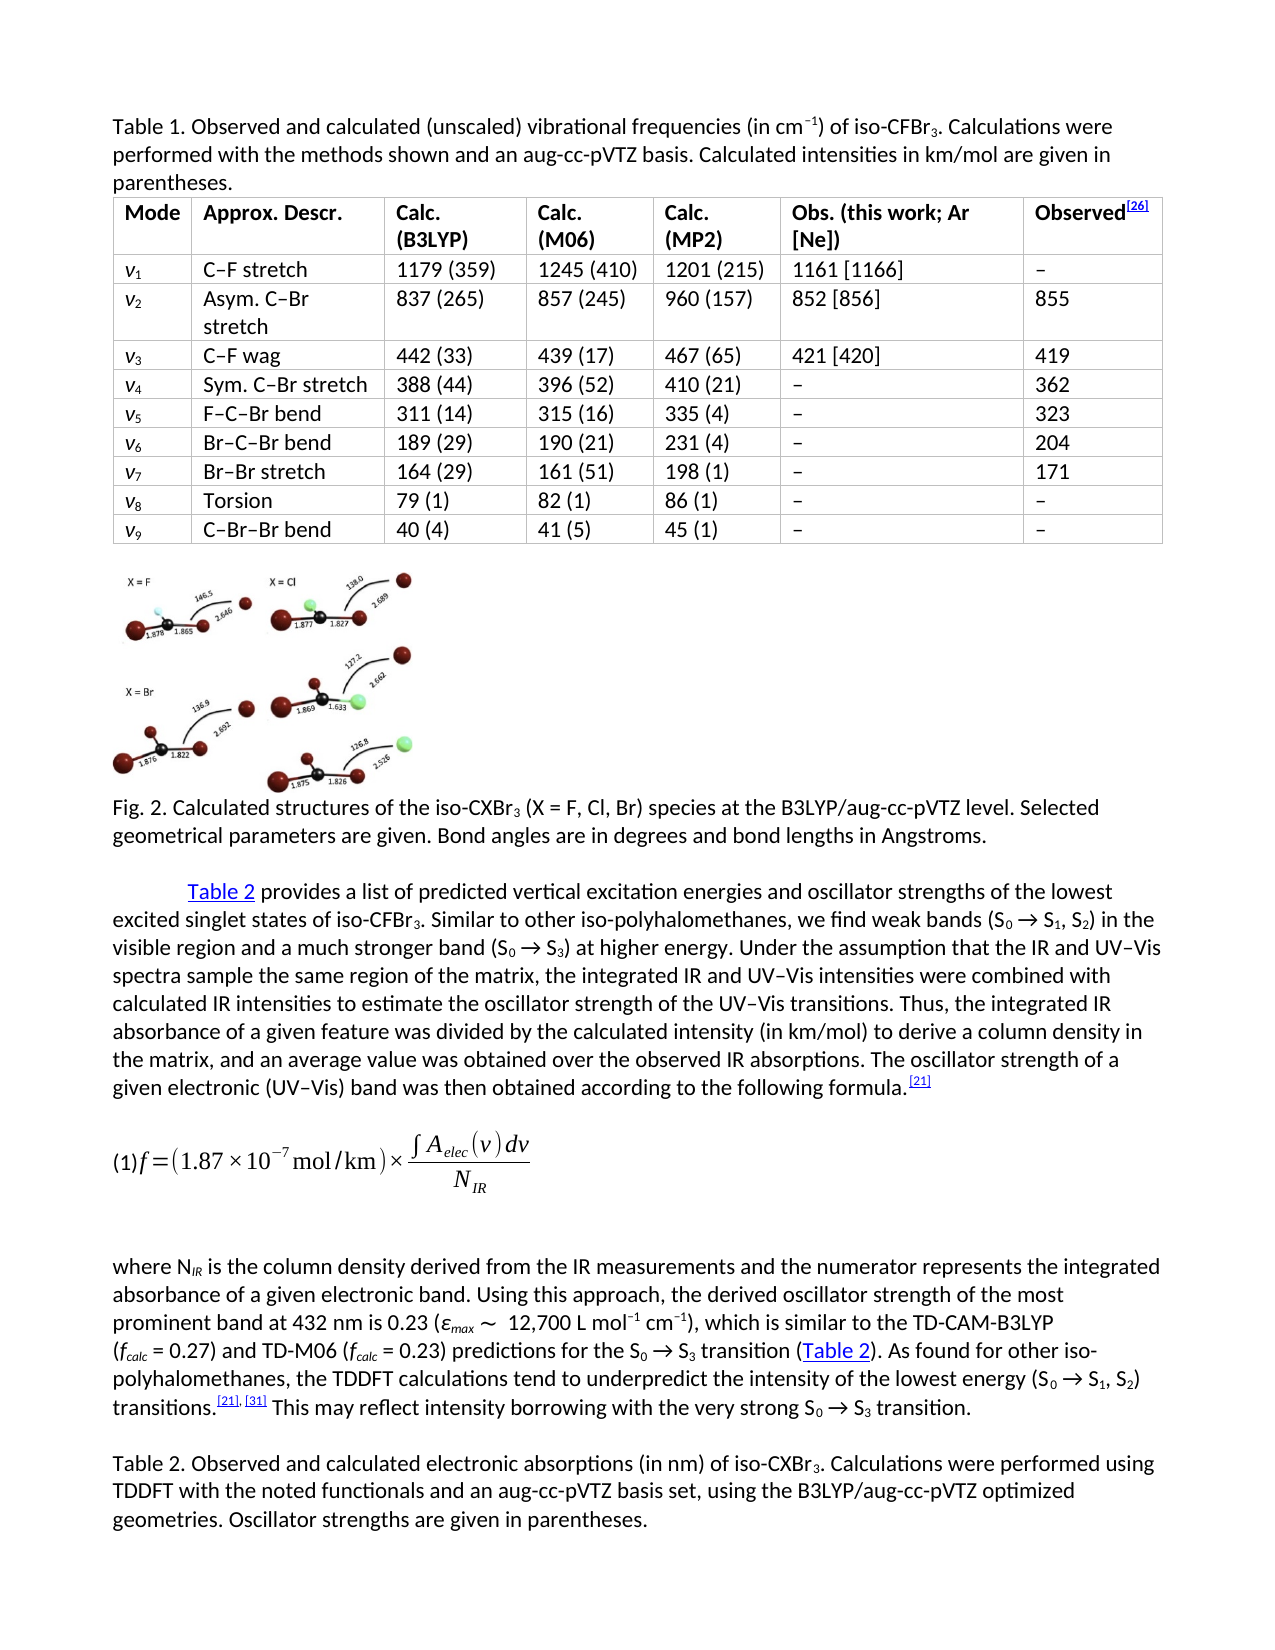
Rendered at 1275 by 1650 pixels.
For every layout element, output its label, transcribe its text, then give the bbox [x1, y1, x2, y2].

table_cell 41 (5) [527, 515, 653, 543]
table_header Approx. Descr. [192, 198, 384, 254]
table_cell 45 (1) [654, 515, 780, 543]
table_header Calc. (MP2) [654, 198, 780, 254]
table_cell 190 (21) [527, 428, 653, 456]
table_header Calc. (M06) [527, 198, 653, 254]
table_cell 421 [420] [781, 341, 1023, 369]
table_cell 362 [1024, 370, 1162, 398]
table_cell Sym. C–Br stretch [192, 370, 384, 398]
table_cell 335 (4) [654, 399, 780, 427]
table_cell 231 (4) [654, 428, 780, 456]
table_cell ν1 [114, 255, 191, 283]
table_cell 442 (33) [385, 341, 526, 369]
table_cell 204 [1024, 428, 1162, 456]
table_cell – [1024, 255, 1162, 283]
table_cell Br–Br stretch [192, 457, 384, 485]
text Fig. 2. Calculated structures of the iso-CXBr3 (X = F, Cl, Br) species at the B3LYP/aug-cc-pVTZ level. Selected geometrical parameters are given. Bond angles are in degrees and bond lengths in Angstroms. [112, 793, 1162, 849]
table_cell ν2 [114, 284, 191, 340]
table_cell ν7 [114, 457, 191, 485]
table_cell 1245 (410) [527, 255, 653, 283]
picture [112, 572, 413, 793]
table_cell 852 [856] [781, 284, 1023, 340]
table_header Calc. (B3LYP) [385, 198, 526, 254]
table_cell – [781, 428, 1023, 456]
table_cell 857 (245) [527, 284, 653, 340]
table_cell 419 [1024, 341, 1162, 369]
table_cell Torsion [192, 486, 384, 514]
table_cell 388 (44) [385, 370, 526, 398]
table_cell ν3 [114, 341, 191, 369]
table_cell – [1024, 515, 1162, 543]
table_cell ν4 [114, 370, 191, 398]
table_header Obs. (this work; Ar [Ne]) [781, 198, 1023, 254]
table_cell 1161 [1166] [781, 255, 1023, 283]
table_cell C–F stretch [192, 255, 384, 283]
table_cell 467 (65) [654, 341, 780, 369]
table_cell Br–C–Br bend [192, 428, 384, 456]
table_cell 855 [1024, 284, 1162, 340]
table_cell – [781, 515, 1023, 543]
table_cell – [1024, 486, 1162, 514]
text (1) [112, 1129, 1162, 1196]
table_cell ν6 [114, 428, 191, 456]
table_cell – [781, 457, 1023, 485]
table_cell ν5 [114, 399, 191, 427]
table_cell F–C–Br bend [192, 399, 384, 427]
table_cell 171 [1024, 457, 1162, 485]
table_cell – [781, 370, 1023, 398]
table_cell ν8 [114, 486, 191, 514]
table_cell 198 (1) [654, 457, 780, 485]
table_cell 1179 (359) [385, 255, 526, 283]
table_cell 1201 (215) [654, 255, 780, 283]
table_cell 410 (21) [654, 370, 780, 398]
table_header Mode [114, 198, 191, 254]
table_cell ν9 [114, 515, 191, 543]
table_cell C–F wag [192, 341, 384, 369]
text Table 2. Observed and calculated electronic absorptions (in nm) of iso-CXBr3. Calculations were performed using TDDFT with the noted functionals and an aug-cc-pVTZ basis set, using the B3LYP/aug-cc-pVTZ optimized geometries. Oscillator strengths are given in parentheses. [112, 1449, 1162, 1533]
table_cell 86 (1) [654, 486, 780, 514]
table_cell 315 (16) [527, 399, 653, 427]
table_header Observed[26] [1024, 198, 1162, 254]
table_cell 40 (4) [385, 515, 526, 543]
table_cell 311 (14) [385, 399, 526, 427]
table_cell 161 (51) [527, 457, 653, 485]
text Table 2 provides a list of predicted vertical excitation energies and oscillator strengths of the lowest excited singlet states of iso-CFBr3. Similar to other iso-polyhalomethanes, we find weak bands (S0 → S1, S2) in the visible region and a much stronger band (S0 → S3) at higher energy. Under the assumption that the IR and UV–Vis spectra sample the same region of the matrix, the integrated IR and UV–Vis intensities were combined with calculated IR intensities to estimate the oscillator strength of the UV–Vis transitions. Thus, the integrated IR absorbance of a given feature was divided by the calculated intensity (in km/mol) to derive a column density in the matrix, and an average value was obtained over the observed IR absorptions. The oscillator strength of a given electronic (UV–Vis) band was then obtained according to the following formula.[21] [112, 877, 1162, 1101]
table_cell 439 (17) [527, 341, 653, 369]
table_cell 960 (157) [654, 284, 780, 340]
table_cell C–Br–Br bend [192, 515, 384, 543]
table_cell 837 (265) [385, 284, 526, 340]
table_cell – [781, 486, 1023, 514]
table_cell – [781, 399, 1023, 427]
table_cell 82 (1) [527, 486, 653, 514]
text where NIR is the column density derived from the IR measurements and the numerator represents the integrated absorbance of a given electronic band. Using this approach, the derived oscillator strength of the most prominent band at 432 nm is 0.23 (εmax ∼ 12,700 L mol−1 cm−1), which is similar to the TD-CAM-B3LYP (fcalc = 0.27) and TD-M06 (fcalc = 0.23) predictions for the S0 → S3 transition (Table 2). As found for other iso-polyhalomethanes, the TDDFT calculations tend to underpredict the intensity of the lowest energy (S0 → S1, S2) transitions.[21], [31] This may reflect intensity borrowing with the very strong S0 → S3 transition. [112, 1252, 1162, 1421]
table_cell 323 [1024, 399, 1162, 427]
table_cell 164 (29) [385, 457, 526, 485]
table_cell 396 (52) [527, 370, 653, 398]
table_cell 79 (1) [385, 486, 526, 514]
text Table 1. Observed and calculated (unscaled) vibrational frequencies (in cm−1) of iso-CFBr3. Calculations were performed with the methods shown and an aug-cc-pVTZ basis. Calculated intensities in km/mol are given in parentheses. [112, 112, 1162, 197]
table_cell 189 (29) [385, 428, 526, 456]
table_cell Asym. C–Br stretch [192, 284, 384, 340]
